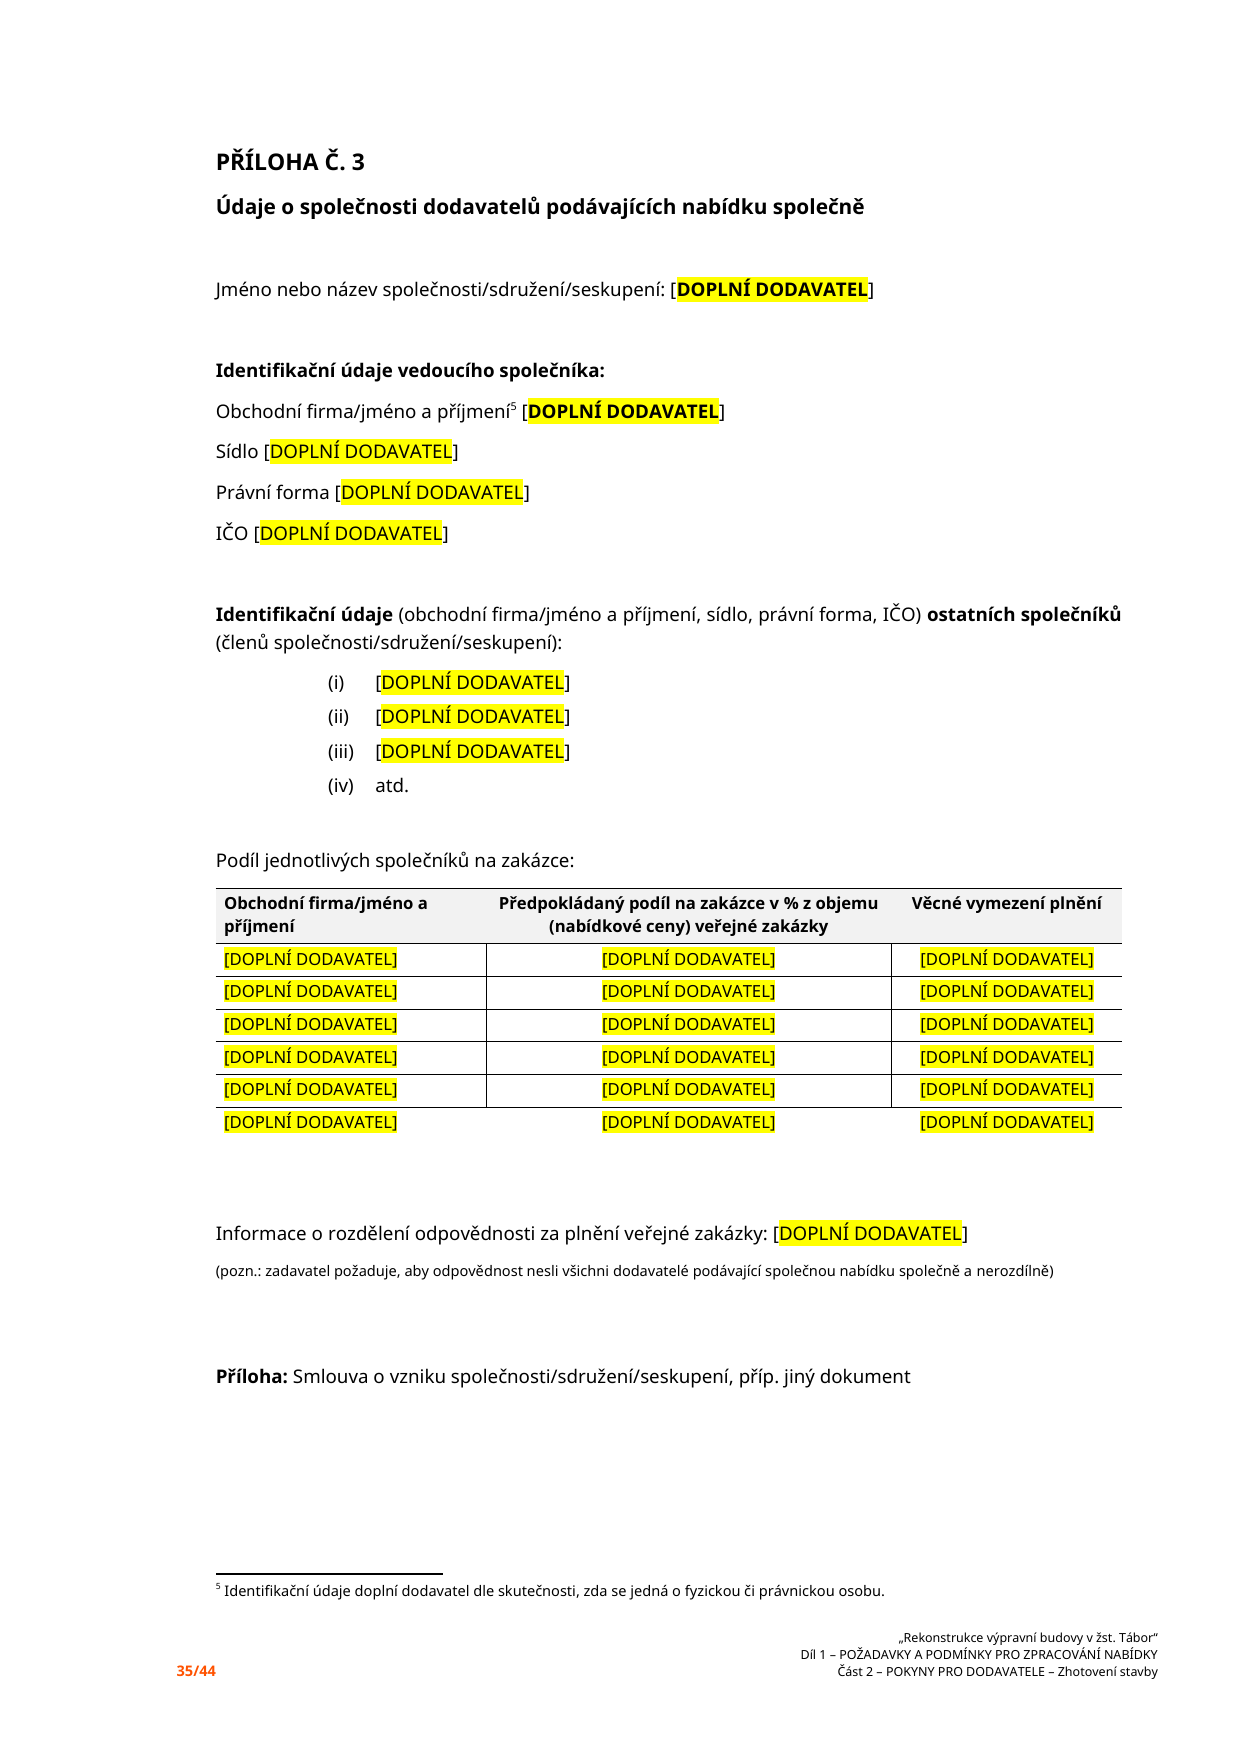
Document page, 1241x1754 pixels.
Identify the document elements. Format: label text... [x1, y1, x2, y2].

table_cell [DOPLNÍ DODAVATEL] [487, 944, 891, 976]
text Jméno nebo název společnosti/sdružení/seskupení: [DOPLNÍ DODAVATEL] [868, 277, 1122, 302]
text Příloha: Smlouva o vzniku společnosti/sdružení/seskupení, příp. jiný dokument [216, 1364, 1122, 1389]
table_header Předpokládaný podíl na zakázce v % z objemu (nabídkové ceny) veřejné zakázky [486, 889, 892, 943]
text Obchodní firma/jméno a příjmení [DOPLNÍ DODAVATEL] [719, 398, 1122, 424]
text [DOPLNÍ DODAVATEL] [564, 704, 1122, 729]
table_cell [DOPLNÍ DODAVATEL] [216, 977, 486, 1008]
text Identifikační údaje (obchodní firma/jméno a příjmení, sídlo, právní forma, IČO) ostatních společníků (členů společnosti/sdružení/seskupení): [216, 601, 1122, 654]
text [DOPLNÍ DODAVATEL] [328, 669, 1122, 695]
table_cell [DOPLNÍ DODAVATEL] [216, 1010, 486, 1041]
table_cell [DOPLNÍ DODAVATEL] [892, 944, 1122, 976]
text Právní forma [DOPLNÍ DODAVATEL] [523, 479, 1122, 505]
table_cell [DOPLNÍ DODAVATEL] [892, 1042, 1122, 1074]
table_cell [DOPLNÍ DODAVATEL] [486, 1108, 892, 1139]
text Příloha č. 3 [216, 146, 1122, 177]
table_cell [DOPLNÍ DODAVATEL] [487, 1010, 891, 1041]
text atd. [328, 772, 1122, 798]
table_cell [DOPLNÍ DODAVATEL] [487, 1042, 891, 1074]
table_cell [DOPLNÍ DODAVATEL] [892, 1010, 1122, 1041]
table_header Obchodní firma/jméno a příjmení [216, 889, 486, 943]
text Obchodní firma/jméno a příjmení [DOPLNÍ DODAVATEL] [216, 398, 528, 424]
table_cell [DOPLNÍ DODAVATEL] [216, 944, 486, 976]
table_cell [DOPLNÍ DODAVATEL] [216, 1108, 486, 1139]
table_cell [DOPLNÍ DODAVATEL] [487, 1075, 891, 1107]
table_header Věcné vymezení plnění [892, 889, 1122, 943]
table_cell [DOPLNÍ DODAVATEL] [216, 1042, 486, 1074]
table_cell [DOPLNÍ DODAVATEL] [487, 977, 891, 1008]
table_cell [DOPLNÍ DODAVATEL] [892, 1075, 1122, 1107]
text Právní forma [DOPLNÍ DODAVATEL] [216, 479, 341, 505]
text Podíl jednotlivých společníků na zakázce: [216, 847, 1122, 873]
text (pozn.: zadavatel požaduje, aby odpovědnost nesli všichni dodavatelé podávající společnou nabídku společně a nerozdílně) [216, 1261, 1122, 1281]
text Sídlo [DOPLNÍ DODAVATEL] [452, 439, 1122, 464]
text Informace o rozdělení odpovědnosti za plnění veřejné zakázky: [DOPLNÍ DODAVATEL] [216, 1220, 779, 1246]
text IČO [DOPLNÍ DODAVATEL] [442, 520, 1122, 545]
text Jméno nebo název společnosti/sdružení/seskupení: [DOPLNÍ DODAVATEL] [216, 277, 677, 302]
table_cell [DOPLNÍ DODAVATEL] [892, 1108, 1122, 1139]
text [DOPLNÍ DODAVATEL] [328, 704, 381, 729]
text Údaje o společnosti dodavatelů podávajících nabídku společně [216, 192, 1122, 221]
table_cell [DOPLNÍ DODAVATEL] [216, 1075, 486, 1107]
table_cell [DOPLNÍ DODAVATEL] [892, 977, 1122, 1008]
text [DOPLNÍ DODAVATEL] [564, 738, 1122, 763]
text Identifikační údaje vedoucího společníka: [216, 358, 1122, 383]
text [DOPLNÍ DODAVATEL] [328, 738, 381, 763]
